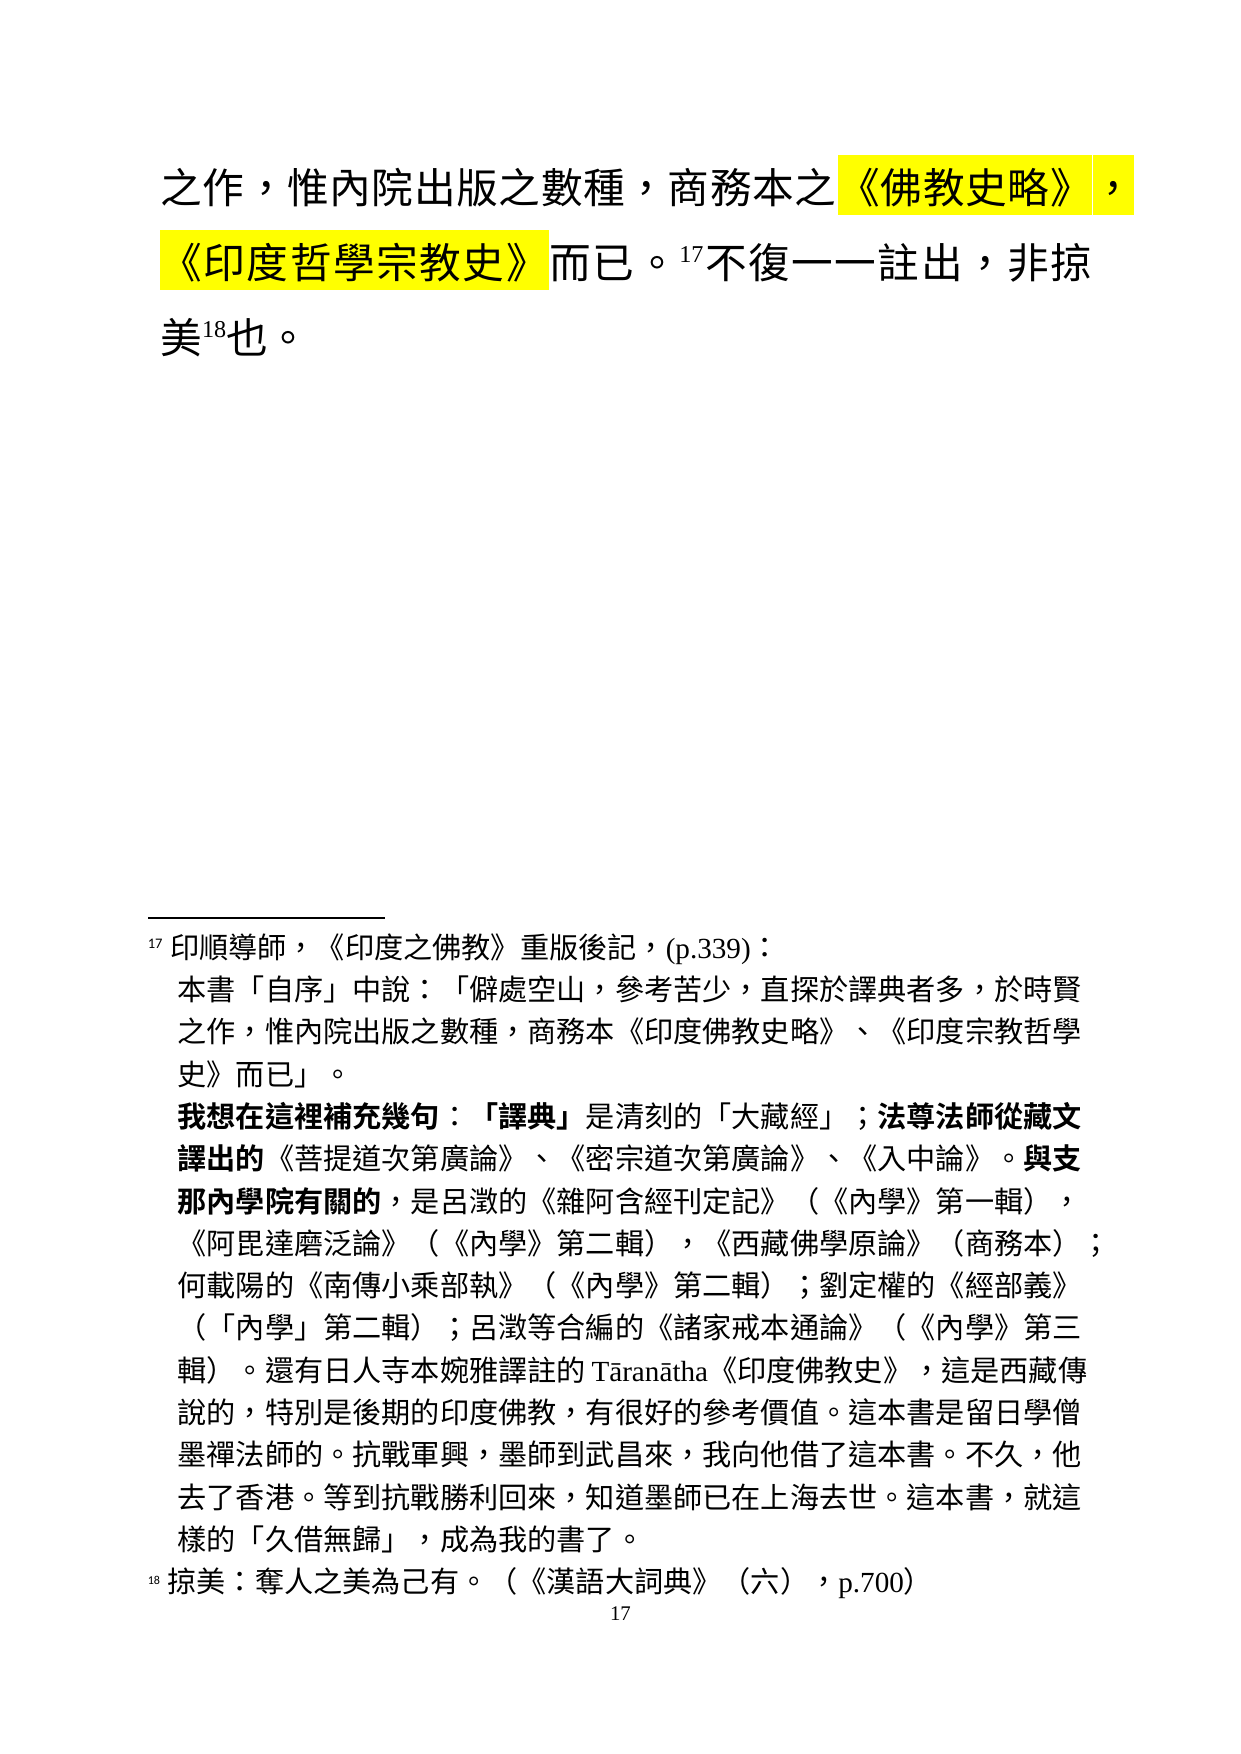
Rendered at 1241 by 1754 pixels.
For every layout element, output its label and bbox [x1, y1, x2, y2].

text [160, 148, 1092, 373]
